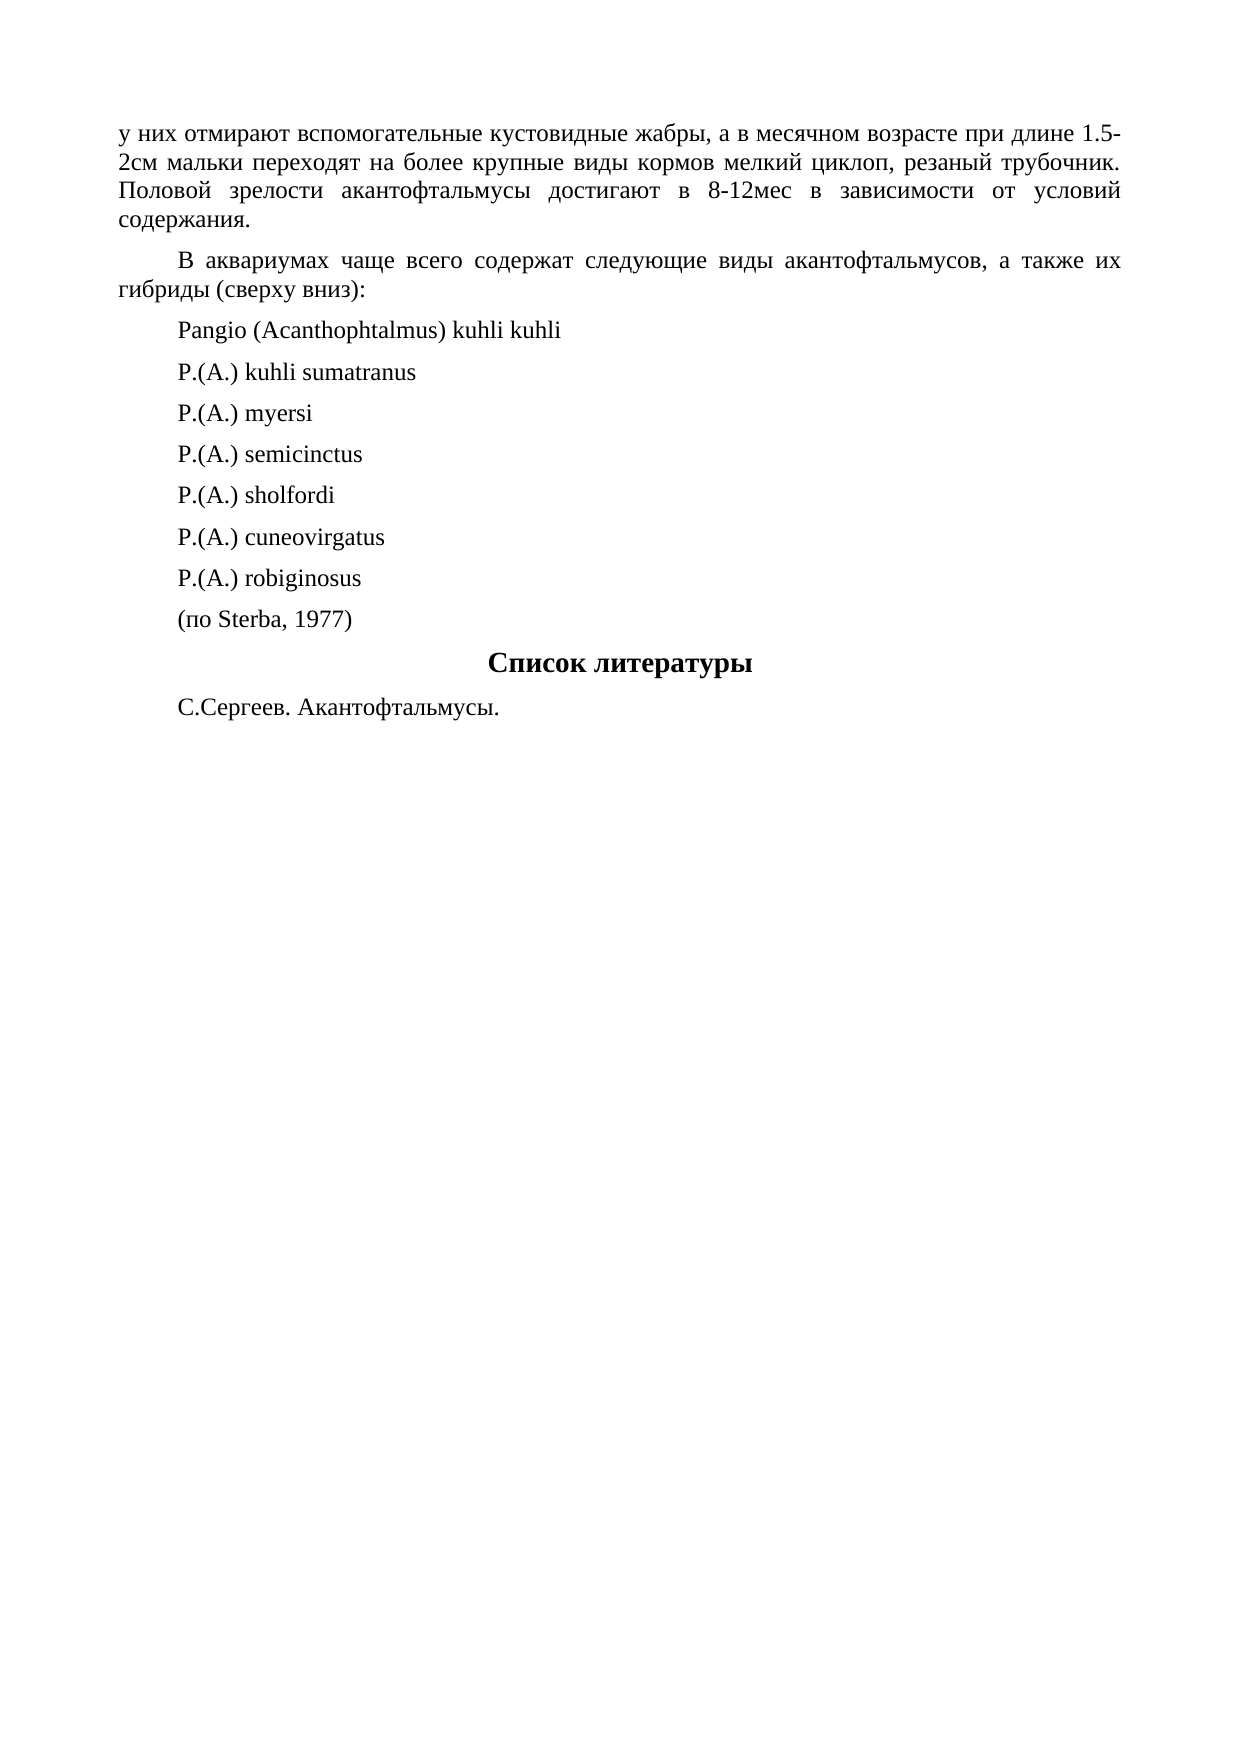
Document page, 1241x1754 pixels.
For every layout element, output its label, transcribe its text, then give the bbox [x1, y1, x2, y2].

text P.(A.) sholfordi [118, 481, 1122, 509]
text P.(A.) robiginosus [118, 563, 1122, 592]
text P.(A.) kuhli sumatranus [118, 357, 1122, 386]
text (по Sterba, 1977) [118, 604, 1122, 633]
text В аквариумах чаще всего содержат следующие виды акантофтальмусов, а также их гибриды (сверху вниз): [118, 246, 1122, 303]
text Pangio (Acanthophtalmus) kuhli kuhli [118, 316, 1122, 344]
text P.(A.) semicinctus [118, 439, 1122, 468]
text С.Сергеев. Акантофтальмусы. [118, 692, 1122, 720]
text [118, 118, 1122, 233]
text Список литературы [118, 646, 1122, 679]
text P.(A.) cuneovirgatus [118, 522, 1122, 551]
text P.(A.) myersi [118, 398, 1122, 427]
